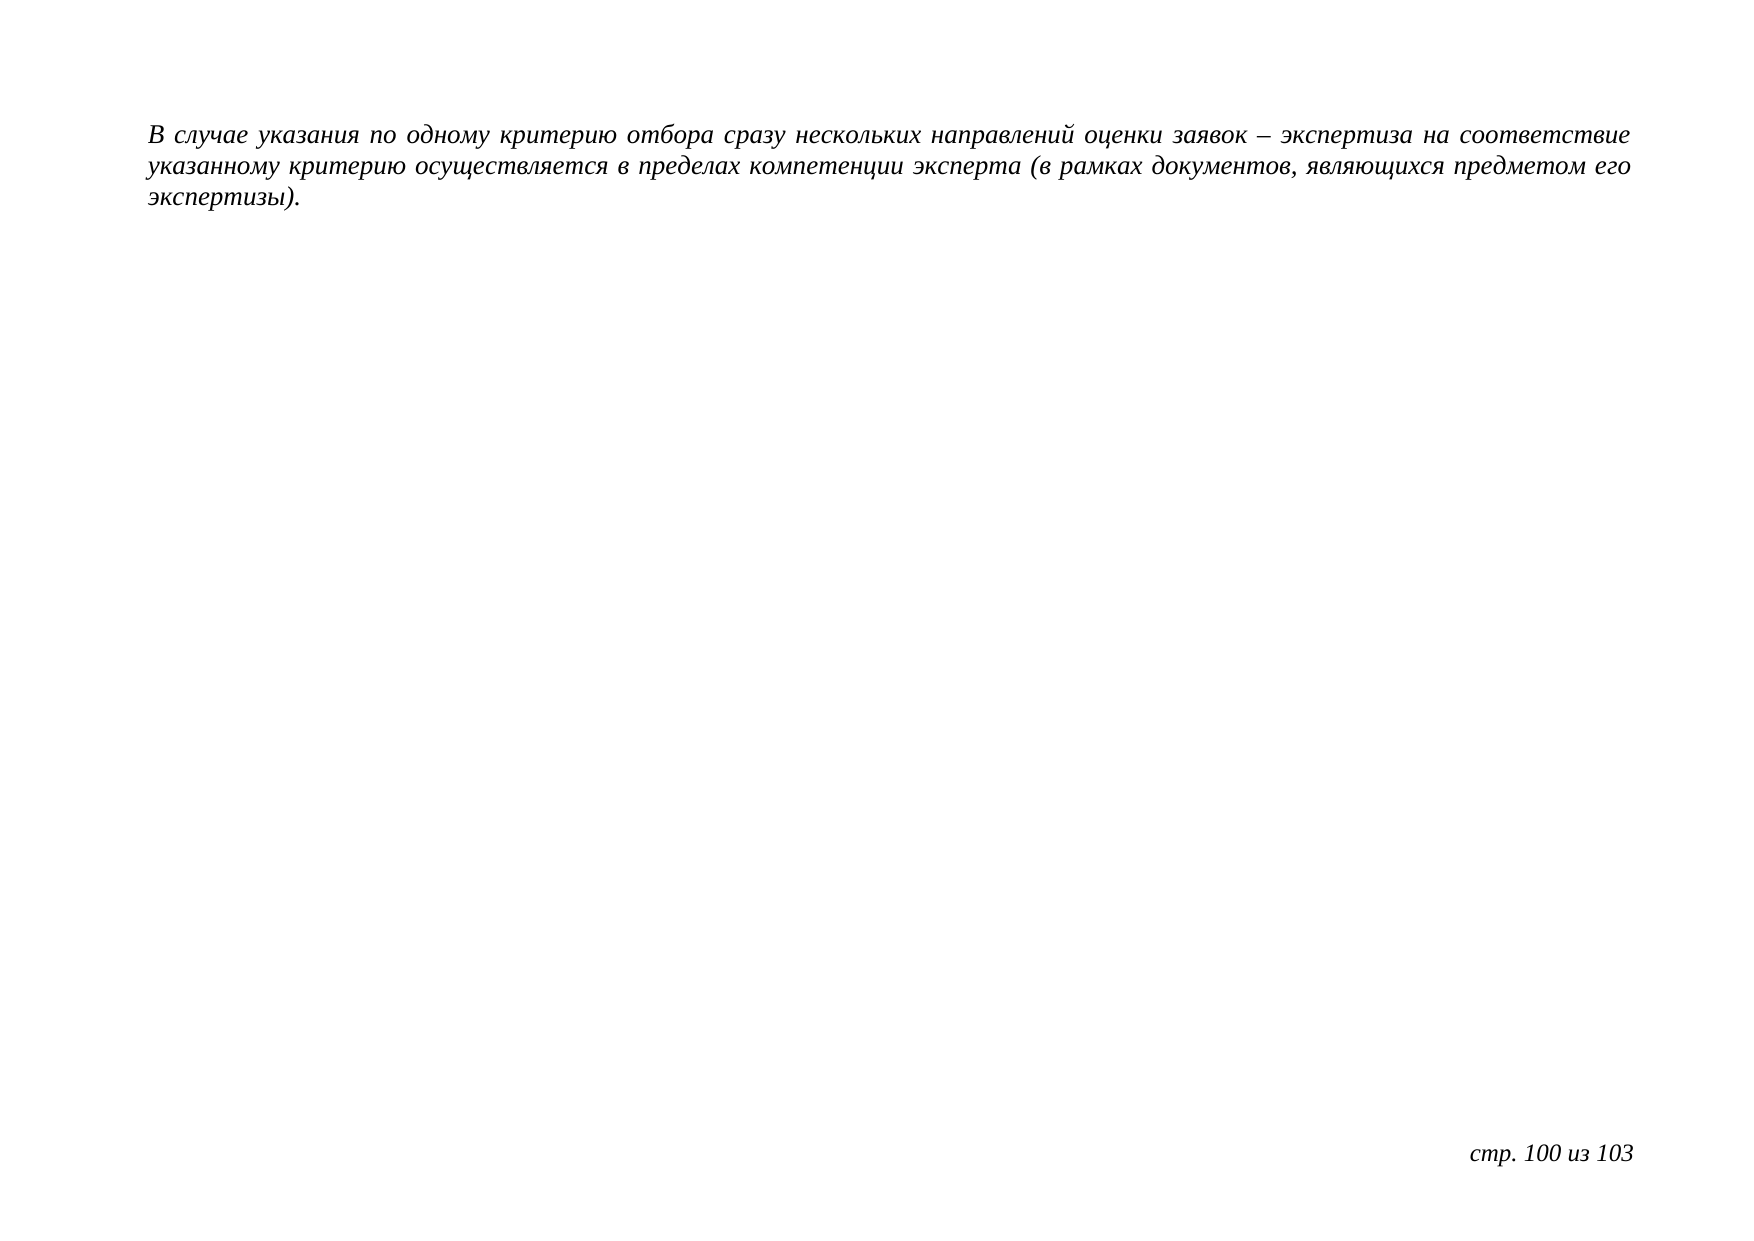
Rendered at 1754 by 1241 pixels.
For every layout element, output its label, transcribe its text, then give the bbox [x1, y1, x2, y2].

text В случае указания по одному критерию отбора сразу нескольких направлений оценки заявок – экспертиза на соответствие указанному критерию осуществляется в пределах компетенции эксперта (в рамках документов, являющихся предметом его экспертизы). [148, 118, 1636, 212]
